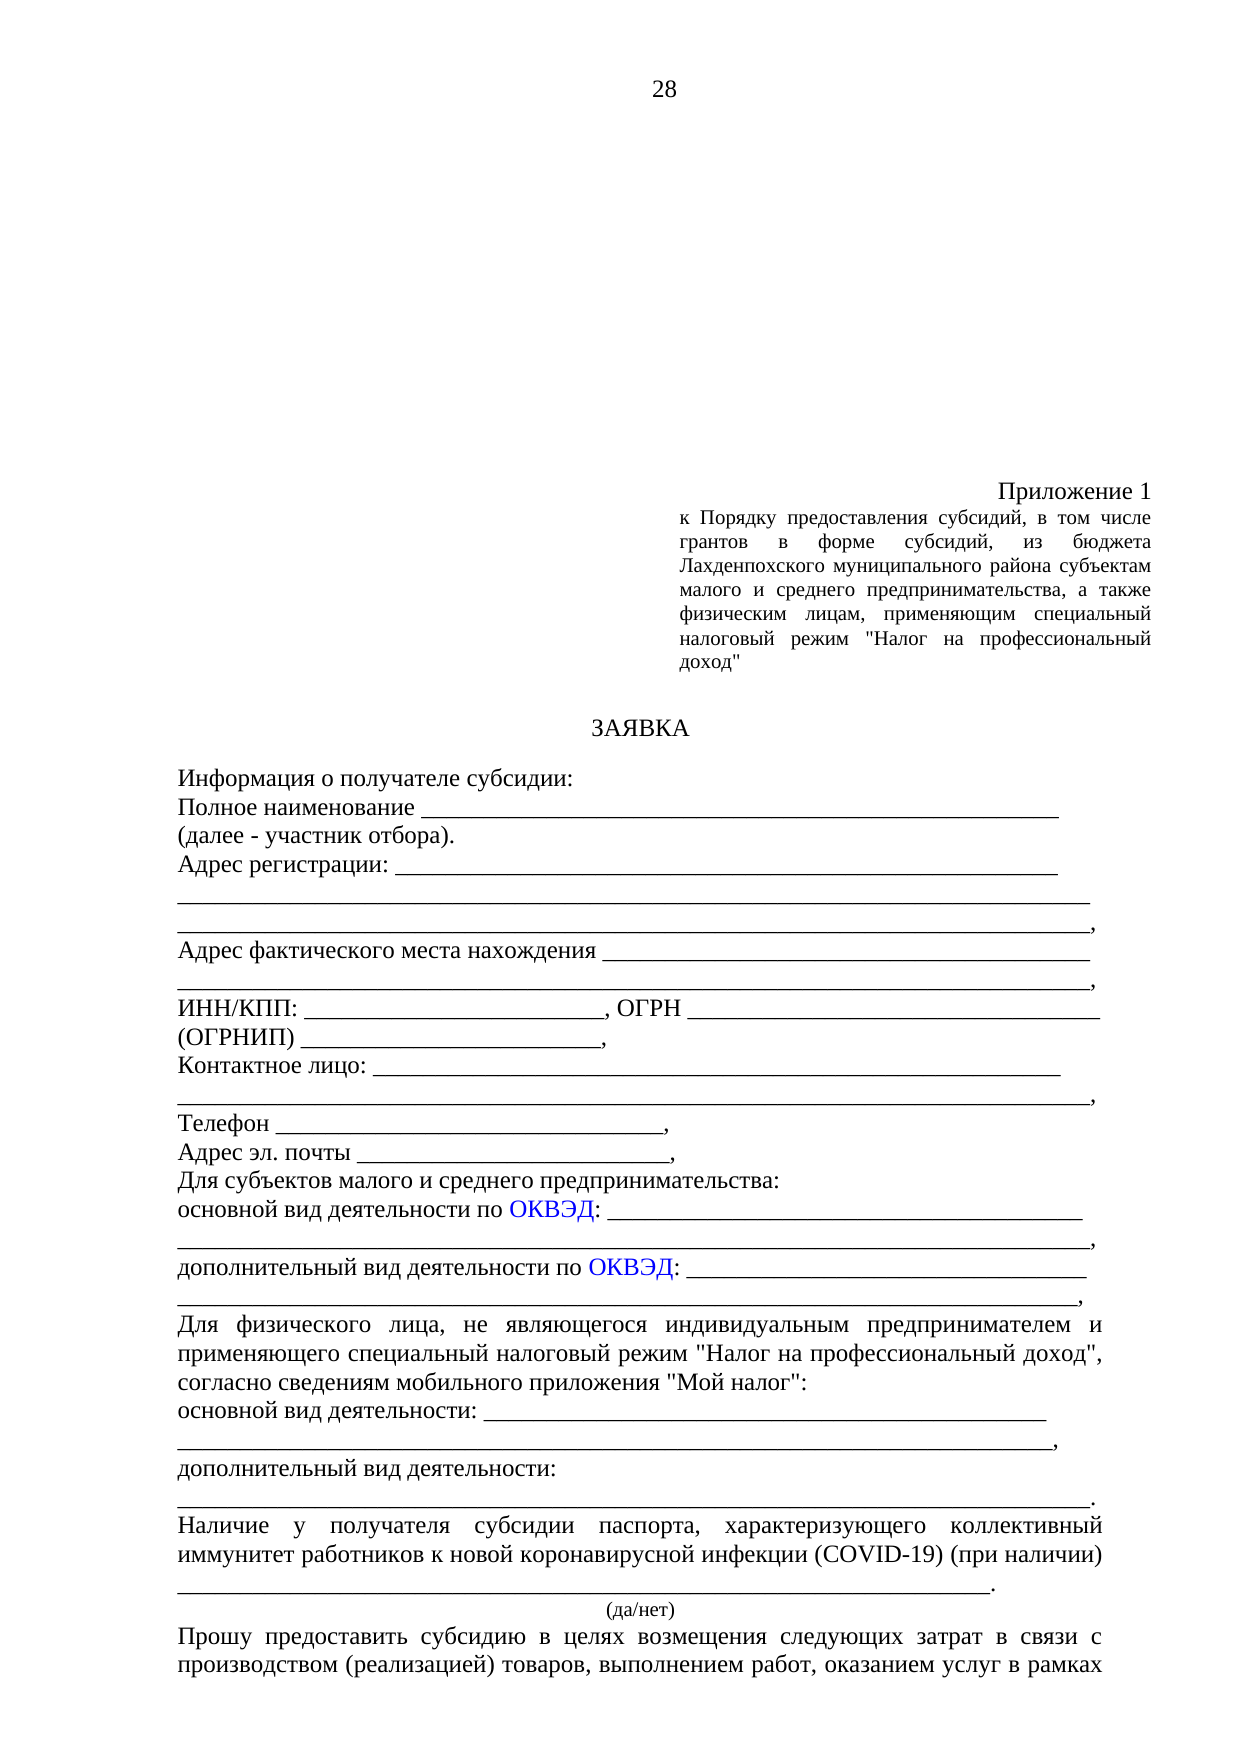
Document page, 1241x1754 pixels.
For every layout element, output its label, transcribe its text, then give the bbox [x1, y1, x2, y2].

text к Порядку предоставления субсидий, в том числе грантов в форме субсидий, из бюджета Лахденпохского муниципального района субъектам малого и среднего предпринимательства, а также физическим лицам, применяющим специальный налоговый режим "Налог на профессиональный доход" [679, 505, 1152, 673]
text Приложение 1 [177, 476, 1152, 505]
table_header ЗАЯВКА [171, 702, 1110, 752]
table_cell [171, 752, 1110, 1689]
